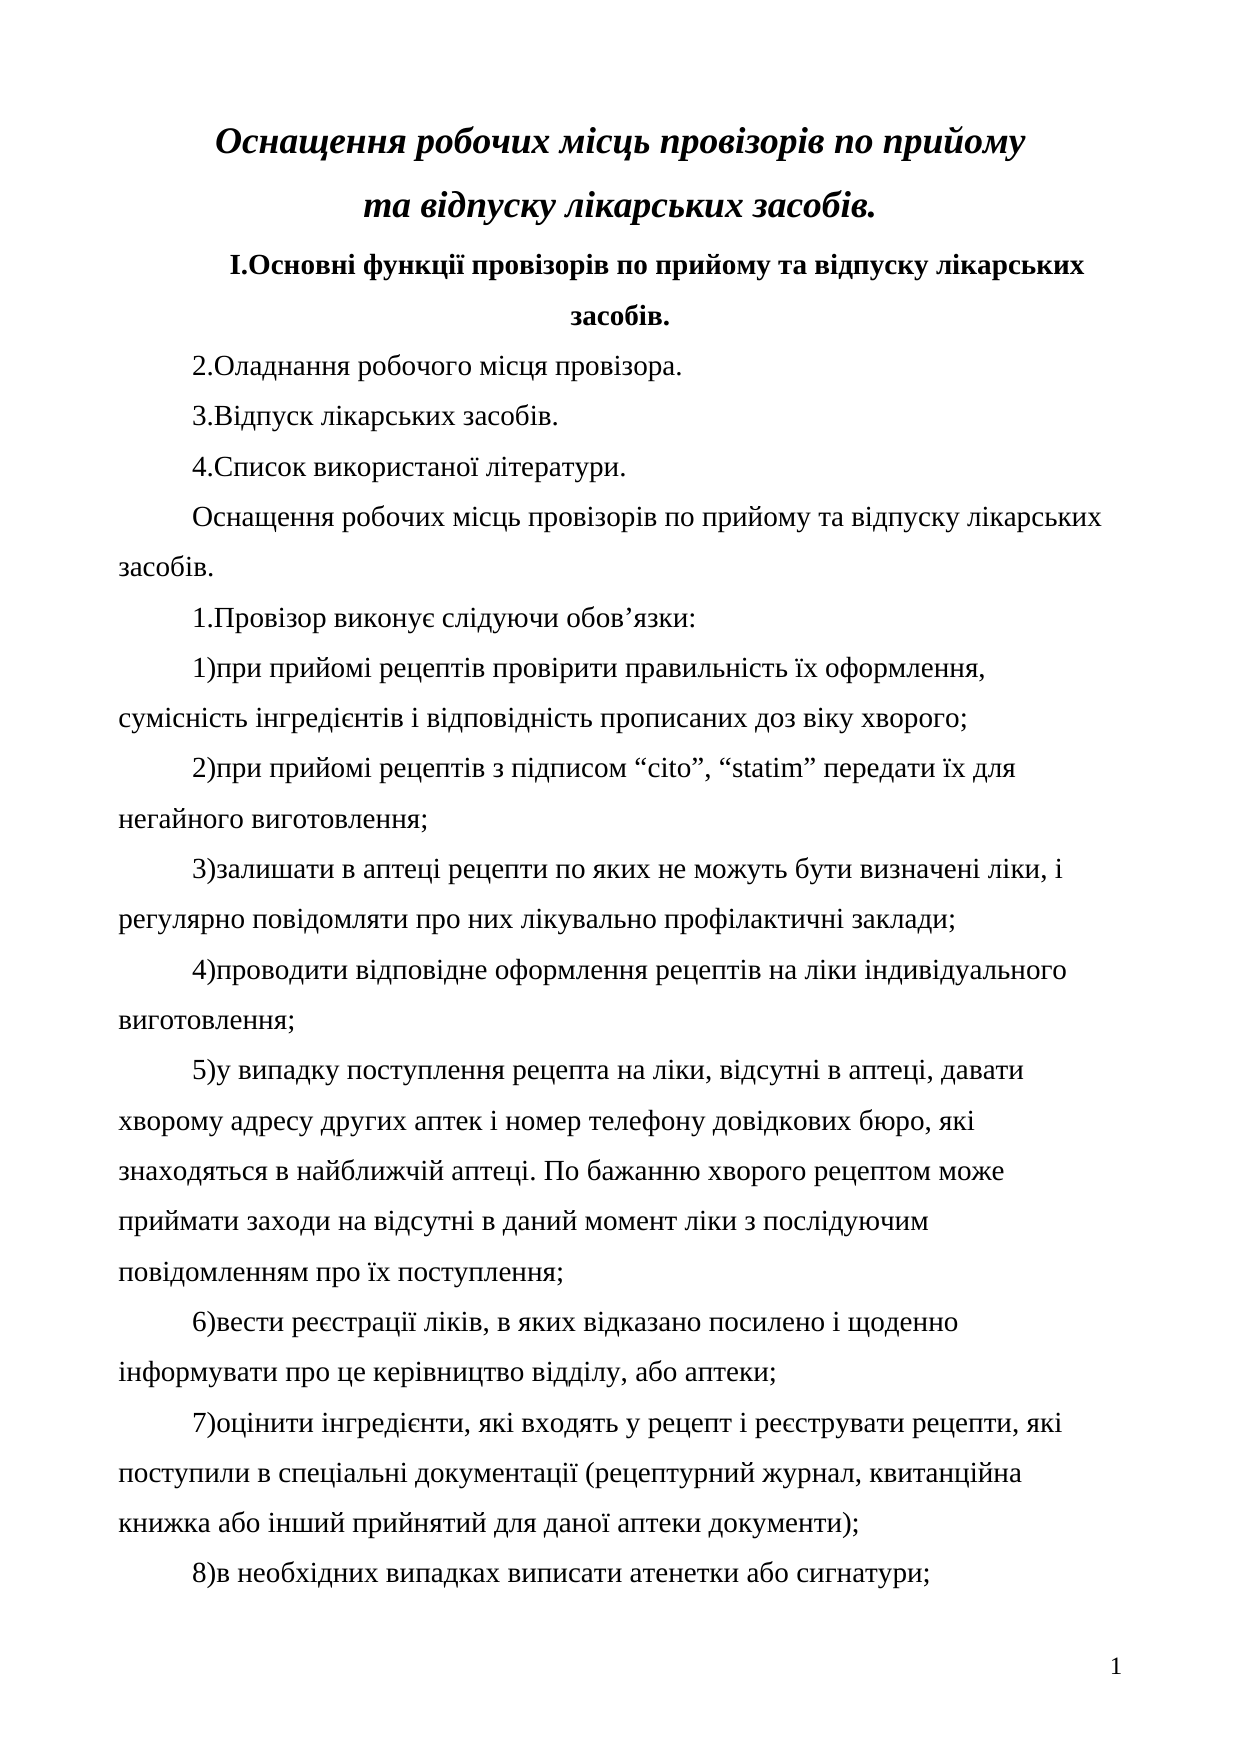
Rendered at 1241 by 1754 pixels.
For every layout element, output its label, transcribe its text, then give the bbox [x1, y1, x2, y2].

text 6)вести реєстрації ліків, в яких відказано посилено і щоденно інформувати про це керівництво відділу, або аптеки; [118, 1304, 1122, 1388]
text 3.Відпуск лікарських засобів. [118, 398, 1122, 432]
text 3)залишати в аптеці рецепти по яких не можуть бути визначені ліки, і регулярно повідомляти про них лікувально профілактичні заклади; [118, 851, 1122, 935]
text 5)у випадку поступлення рецепта на ліки, відсутні в аптеці, давати хворому адресу других аптек і номер телефону довідкових бюро, які знаходяться в найближчій аптеці. По бажанню хворого рецептом може приймати заходи на відсутні в даний момент ліки з послідуючим повідомленням про їх поступлення; [118, 1052, 1122, 1287]
text 1)при прийомі рецептів провірити правильність їх оформлення, сумісність інгредієнтів і відповідність прописаних доз віку хворого; [118, 650, 1122, 734]
text Оснащення робочих місць провізорів по прийому та відпуску лікарських засобів. [118, 499, 1122, 583]
text І.Основні функції провізорів по прийому та відпуску лікарських засобів. [118, 247, 1122, 331]
text 4)проводити відповідне оформлення рецептів на ліки індивідуального виготовлення; [118, 952, 1122, 1036]
text та відпуску лікарських засобів. [118, 183, 1122, 226]
text 7)оцінити інгредієнти, які входять у рецепт і реєструвати рецепти, які поступили в спеціальні документації (рецептурний журнал, квитанційна книжка або інший прийнятий для даної аптеки документи); [118, 1405, 1122, 1539]
text 2)при прийомі рецептів з підписом “cito”, “stаtim” передати їх для негайного виготовлення; [118, 751, 1122, 834]
text Оснащення робочих місць провізорів по прийому [118, 118, 1122, 161]
text 8)в необхідних випадках виписати атенетки або сигнатури; [118, 1556, 1122, 1589]
text 1.Провізор виконує слідуючи обов’язки: [118, 600, 1122, 633]
text 4.Список використаної літератури. [118, 449, 1122, 482]
text 2.Оладнання робочого місця провізора. [118, 348, 1122, 382]
